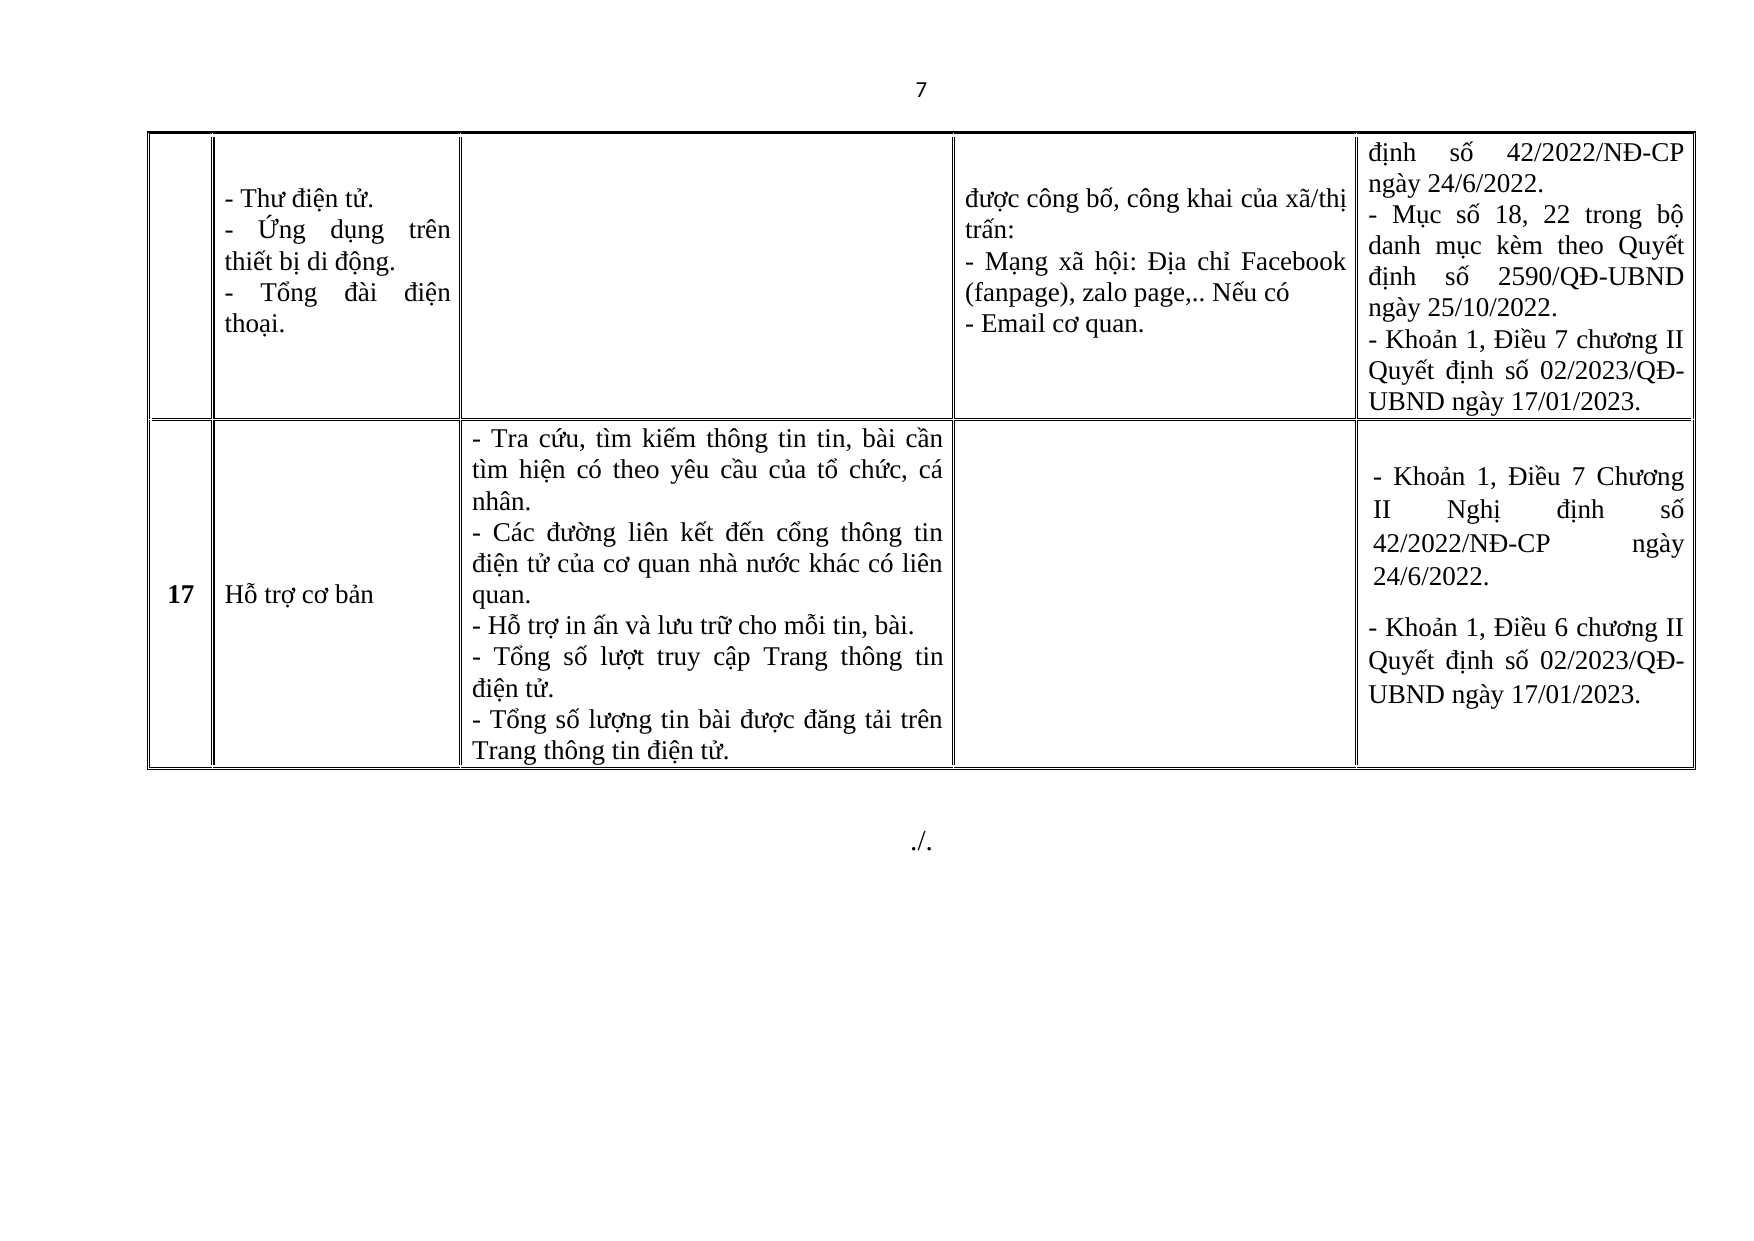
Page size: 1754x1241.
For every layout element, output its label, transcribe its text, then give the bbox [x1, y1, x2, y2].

table_cell - Khoản 1, Điều 7 Chương II Nghị định số 42/2022/NĐ-CP ngày 24/6/2022. - Khoản 1, Điều 6 chương II Quyết định số 02/2023/QĐ-UBND ngày 17/01/2023. [1357, 418, 1694, 767]
table_cell Hỗ trợ cơ bản [213, 421, 461, 767]
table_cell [1357, 134, 1693, 418]
text ./. [177, 823, 1665, 856]
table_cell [213, 134, 461, 418]
table_cell 17 [148, 418, 213, 767]
table_cell [150, 133, 213, 418]
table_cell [954, 134, 1357, 418]
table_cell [461, 134, 954, 418]
table_cell - Tra cứu, tìm kiếm thông tin tin, bài cần tìm hiện có theo yêu cầu của tổ chức, cá nhân. - Các đường liên kết đến cổng thông tin điện tử của cơ quan nhà nước khác có liên quan. - Hỗ trợ in ấn và lưu trữ cho mỗi tin, bài. - Tổng số lượt truy cập Trang thông tin điện tử. - Tổng số lượng tin bài được đăng tải trên Trang thông tin điện tử. [461, 421, 954, 767]
table_cell [954, 421, 1357, 767]
